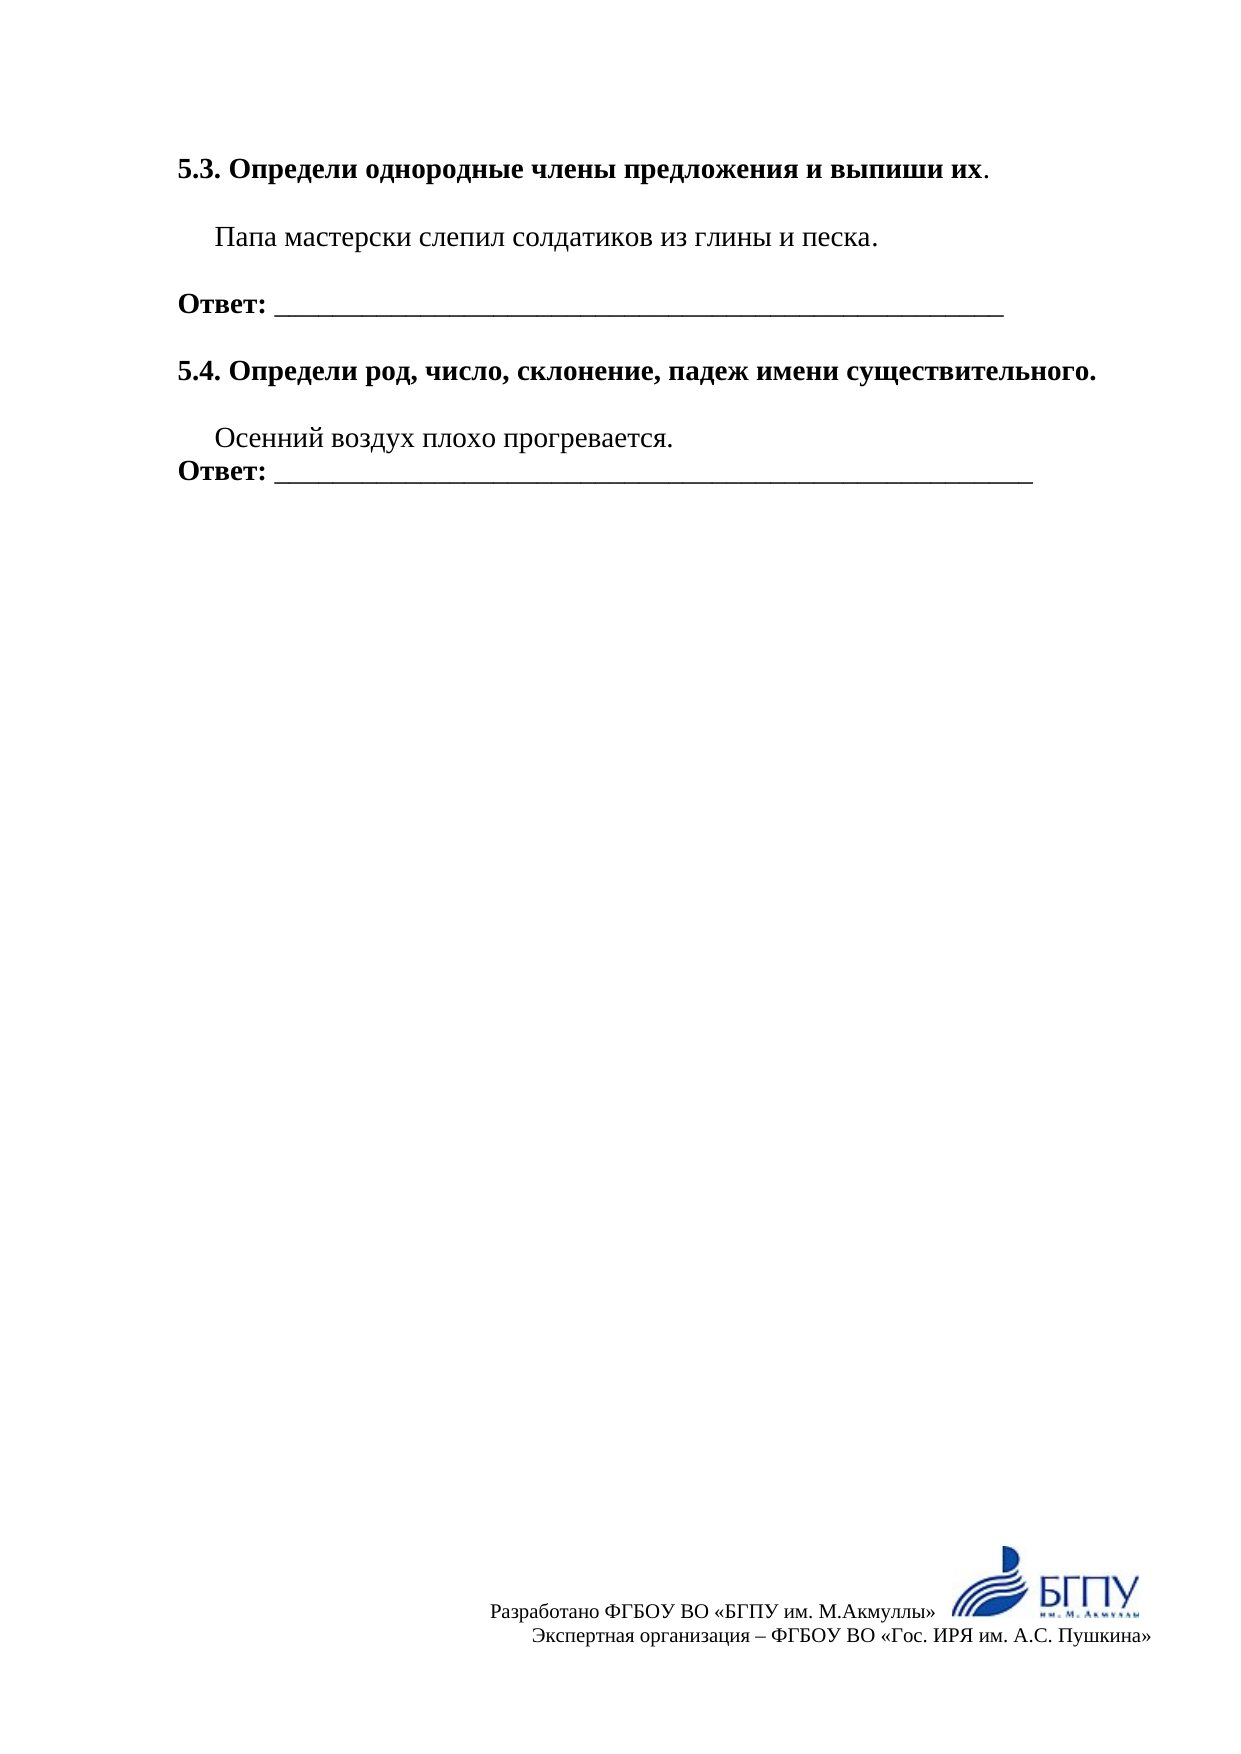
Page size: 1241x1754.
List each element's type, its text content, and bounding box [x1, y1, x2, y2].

text Осенний воздух плохо прогревается. [214, 420, 1152, 453]
text 5.4. Определи род, число, склонение, падеж имени существительного. [177, 353, 1152, 386]
text Ответ: ____________________________________________________ [177, 453, 1152, 487]
text 5.3. Определи однородные члены предложения и выпиши их. [177, 152, 1152, 185]
text Ответ: __________________________________________________ [177, 286, 1152, 319]
picture [951, 1546, 1140, 1618]
text Папа мастерски слепил солдатиков из глины и песка. [214, 219, 1152, 252]
